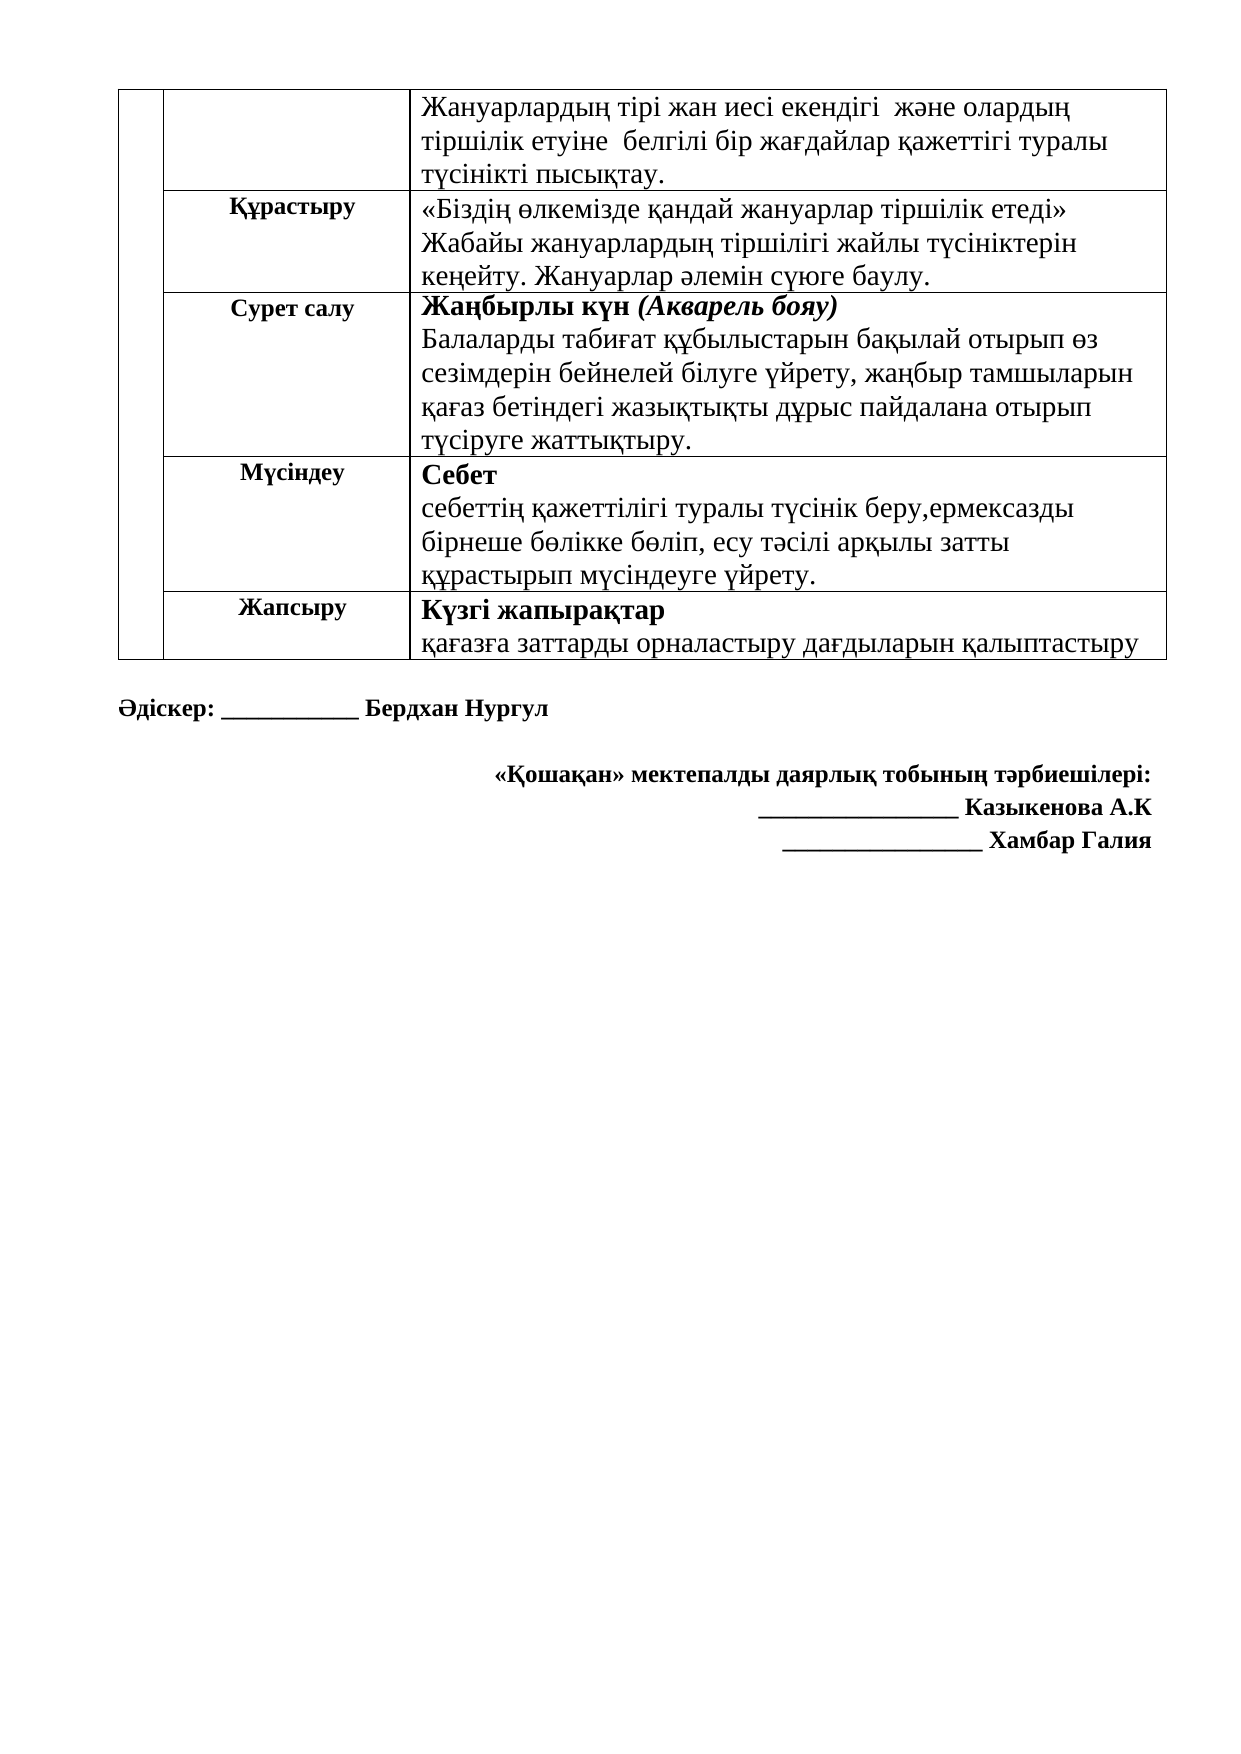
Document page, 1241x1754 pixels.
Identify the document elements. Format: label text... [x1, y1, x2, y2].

table_cell «Біздің өлкемізде қандай жануарлар тіршілік етеді» Жабайы жануарлардың тіршілігі жайлы түсініктерін кеңейту. Жануарлар әлемін сүюге баулу. [931, 191, 1166, 292]
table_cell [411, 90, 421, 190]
table_cell Сурет салу [164, 293, 409, 456]
text ________________ Казыкенова А.К [118, 792, 1152, 821]
text «Қошақан» мектепалды даярлық тобының тәрбиешілері: [118, 759, 1152, 788]
table_cell Жаңбырлы күн (Акварель бояу) Балаларды табиғат құбылыстарын бақылай отырып өз сезімдерін бейнелей білуге үйрету, жаңбыр тамшыларын қағаз бетіндегі жазықтықты дұрыс пайдалана отырып түсіруге жаттықтыру. [411, 293, 1166, 456]
table_cell Себет себеттің қажеттілігі туралы түсінік беру,ермексазды бірнеше бөлікке бөліп, есу тәсілі арқылы затты құрастырып мүсіндеуге үйрету. [411, 457, 1166, 591]
table_cell Мүсіндеу [164, 457, 409, 591]
table_cell Күзгі жапырақтар қағазға заттарды орналастыру дағдыларын қалыптастыру [411, 592, 1166, 659]
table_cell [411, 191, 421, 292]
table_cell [164, 90, 409, 190]
text Әдіскер: ___________ Бердхан Нургул [118, 693, 1152, 722]
text ________________ Хамбар Галия [118, 825, 1152, 854]
table_cell Құрастыру [164, 191, 409, 292]
table_cell Жапсыру [164, 592, 409, 659]
